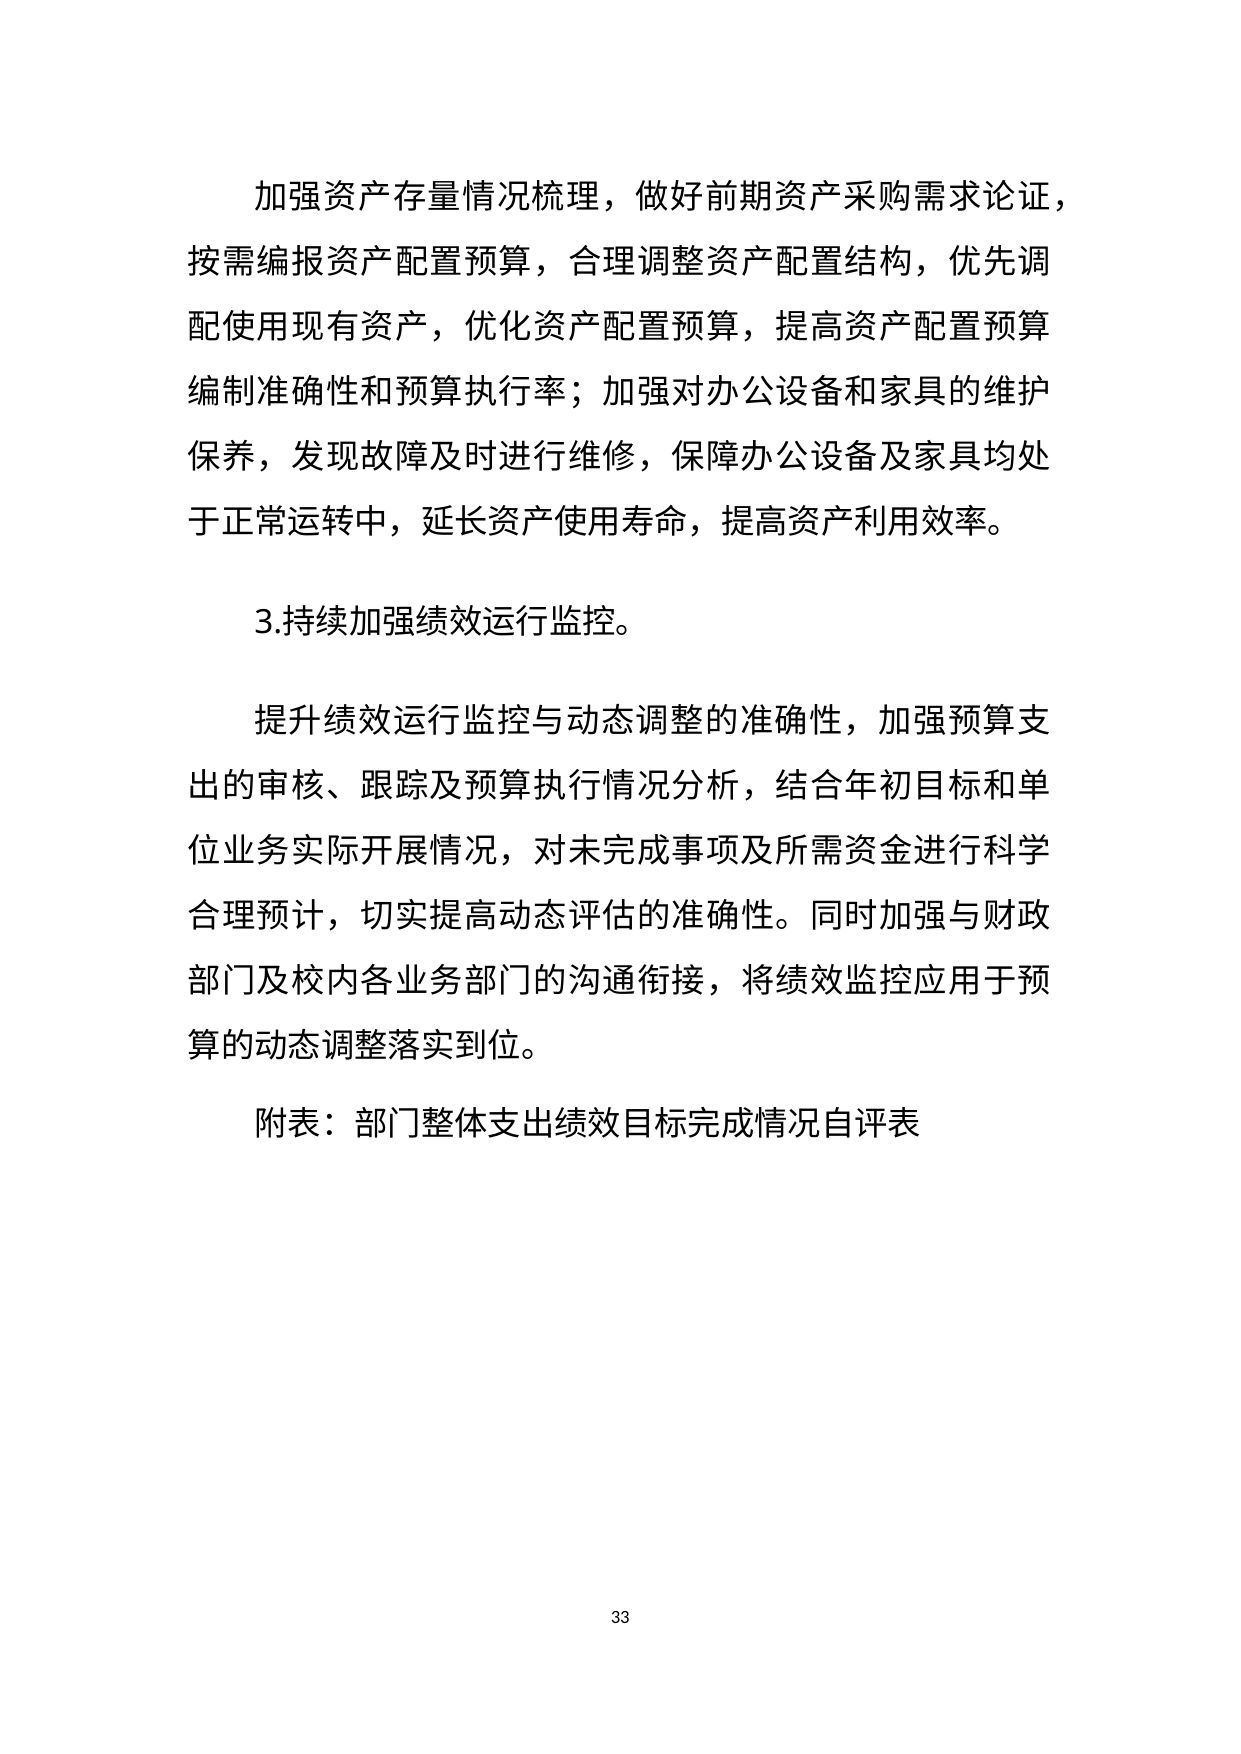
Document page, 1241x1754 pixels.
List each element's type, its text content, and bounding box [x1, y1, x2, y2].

text 附表：部门整体支出绩效目标完成情况自评表附表 [187, 1088, 1053, 1153]
text 加强资产存量情况梳理，做好前期资产采购需求论证，按需编报资产配置预算，合理调整资产配置结构，优先调配使用现有资产，优化资产配置预算，提高资产配置预算编制准确性和预算执行率；加强对办公设备和家具的维护、保养，发现故障及时进行维修，保障办公设备及家具均处于正常运转中，延长资产使用寿命，提高资产利用效率。 [187, 162, 1053, 552]
text 3.持续加强绩效运行监控。 [187, 586, 1053, 651]
text 提升绩效运行监控与动态调整的准确性，加强预算支出的审核、跟踪及预算执行情况分析，结合年初目标和单位业务实际开展情况，对未完成事项及所需资金进行科学合理预计，切实提高动态评估的准确性。同时加强与财政部门及校内各业务部门的沟通衔接，将绩效监控应用于预算的动态调整落实到位。 [187, 686, 1053, 1076]
